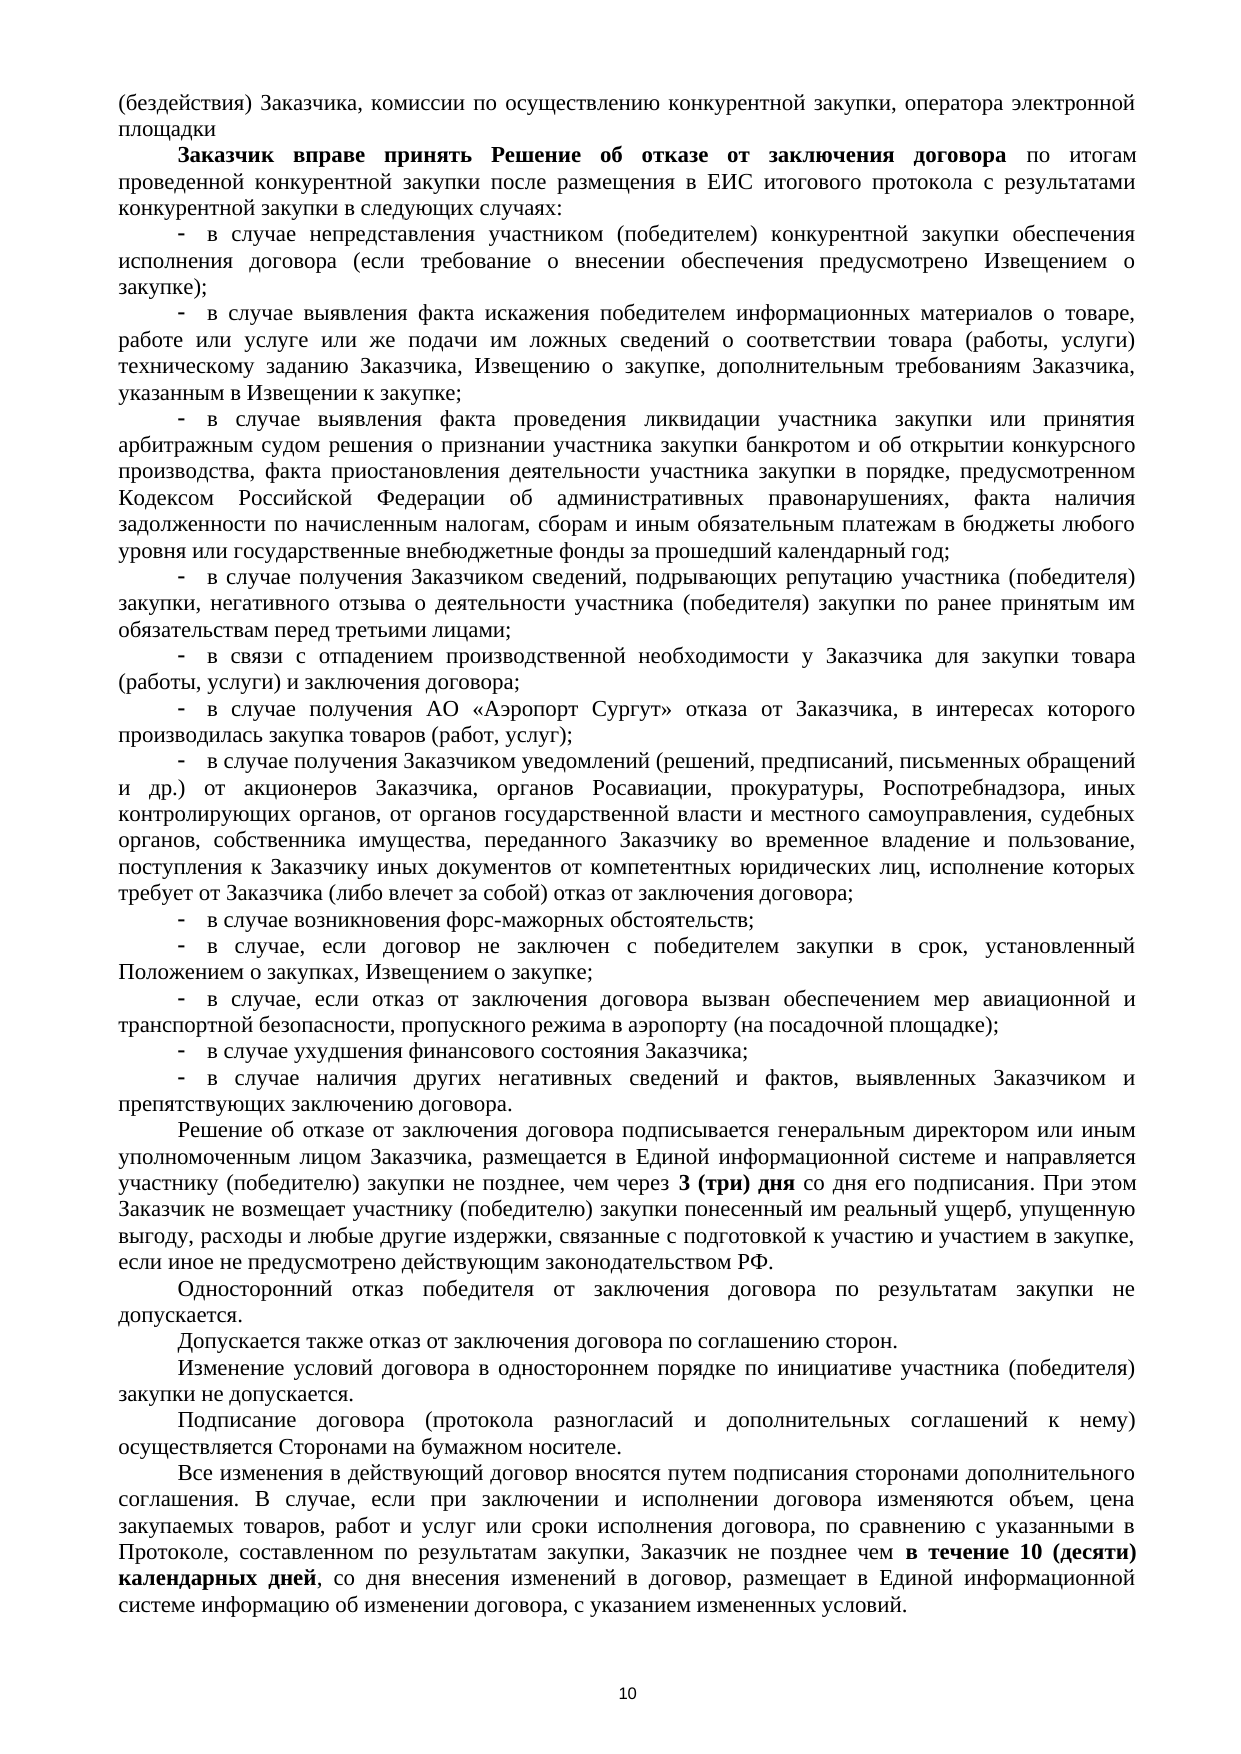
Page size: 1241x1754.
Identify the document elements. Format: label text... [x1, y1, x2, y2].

list в случае выявления факта искажения победителем информационных материалов о товаре, работе или услуге или же подачи им ложных сведений о соответствии товара (работы, услуги) техническому заданию Заказчика, Извещению о закупке, дополнительным требованиям Заказчика, указанным в Извещении к закупке; [118, 299, 1137, 405]
text Все изменения в действующий договор вносятся путем подписания сторонами дополнительного соглашения. В случае, если при заключении и исполнении договора изменяются объем, цена закупаемых товаров, работ и услуг или сроки исполнения договора, по сравнению с указанными в Протоколе, составленном по результатам закупки, Заказчик не позднее чем в течение 10 (десяти) календарных дней, со дня внесения изменений в договор, размещает в Единой информационной системе информацию об изменении договора, с указанием измененных условий. [118, 1459, 1137, 1617]
list в случае возникновения форс-мажорных обстоятельств; [118, 906, 1137, 932]
text Односторонний отказ победителя от заключения договора по результатам закупки не допускается. [118, 1274, 1137, 1327]
text Допускается также отказ от заключения договора по соглашению сторон. [118, 1327, 1137, 1354]
list в связи с отпадением производственной необходимости у Заказчика для закупки товара (работы, услуги) и заключения договора; [118, 642, 1137, 695]
list в случае, если отказ от заключения договора вызван обеспечением мер авиационной и транспортной безопасности, пропускного режима в аэропорту (на посадочной площадке); [118, 985, 1137, 1037]
list в случае получения Заказчиком сведений, подрывающих репутацию участника (победителя) закупки, негативного отзыва о деятельности участника (победителя) закупки по ранее принятым им обязательствам перед третьими лицами; [118, 563, 1137, 642]
list в случае выявления факта проведения ликвидации участника закупки или принятия арбитражным судом решения о признании участника закупки банкротом и об открытии конкурсного производства, факта приостановления деятельности участника закупки в порядке, предусмотренном Кодексом Российской Федерации об административных правонарушениях, факта наличия задолженности по начисленным налогам, сборам и иным обязательным платежам в бюджеты любого уровня или государственные внебюджетные фонды за прошедший календарный год; [118, 405, 1137, 563]
text Подписание договора (протокола разногласий и дополнительных соглашений к нему) осуществляется Сторонами на бумажном носителе. [118, 1406, 1137, 1459]
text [118, 89, 1137, 141]
text Заказчик вправе принять Решение об отказе от заключения договора по итогам проведенной конкурентной закупки после размещения в ЕИС итогового протокола с результатами конкурентной закупки в следующих случаях: [118, 141, 1137, 220]
list в случае непредставления участником (победителем) конкурентной закупки обеспечения исполнения договора (если требование о внесении обеспечения предусмотрено Извещением о закупке); [118, 220, 1137, 299]
list в случае наличия других негативных сведений и фактов, выявленных Заказчиком и препятствующих заключению договора. [118, 1064, 1137, 1116]
text Решение об отказе от заключения договора подписывается генеральным директором или иным уполномоченным лицом Заказчика, размещается в Единой информационной системе и направляется участнику (победителю) закупки не позднее, чем через 3 (три) дня со дня его подписания. При этом Заказчик не возмещает участнику (победителю) закупки понесенный им реальный ущерб, упущенную выгоду, расходы и любые другие издержки, связанные с подготовкой к участию и участием в закупке, если иное не предусмотрено действующим законодательством РФ. [118, 1116, 1137, 1274]
list в случае получения АО «Аэропорт Сургут» отказа от Заказчика, в интересах которого производилась закупка товаров (работ, услуг); [118, 695, 1137, 747]
list в случае ухудшения финансового состояния Заказчика; [118, 1037, 1137, 1064]
list в случае, если договор не заключен с победителем закупки в срок, установленный Положением о закупках, Извещением о закупке; [118, 932, 1137, 985]
list в случае получения Заказчиком уведомлений (решений, предписаний, письменных обращений и др.) от акционеров Заказчика, органов Росавиации, прокуратуры, Роспотребнадзора, иных контролирующих органов, от органов государственной власти и местного самоуправления, судебных органов, собственника имущества, переданного Заказчику во временное владение и пользование, поступления к Заказчику иных документов от компетентных юридических лиц, исполнение которых требует от Заказчика (либо влечет за собой) отказ от заключения договора; [118, 747, 1137, 906]
text Изменение условий договора в одностороннем порядке по инициативе участника (победителя) закупки не допускается. [118, 1354, 1137, 1406]
